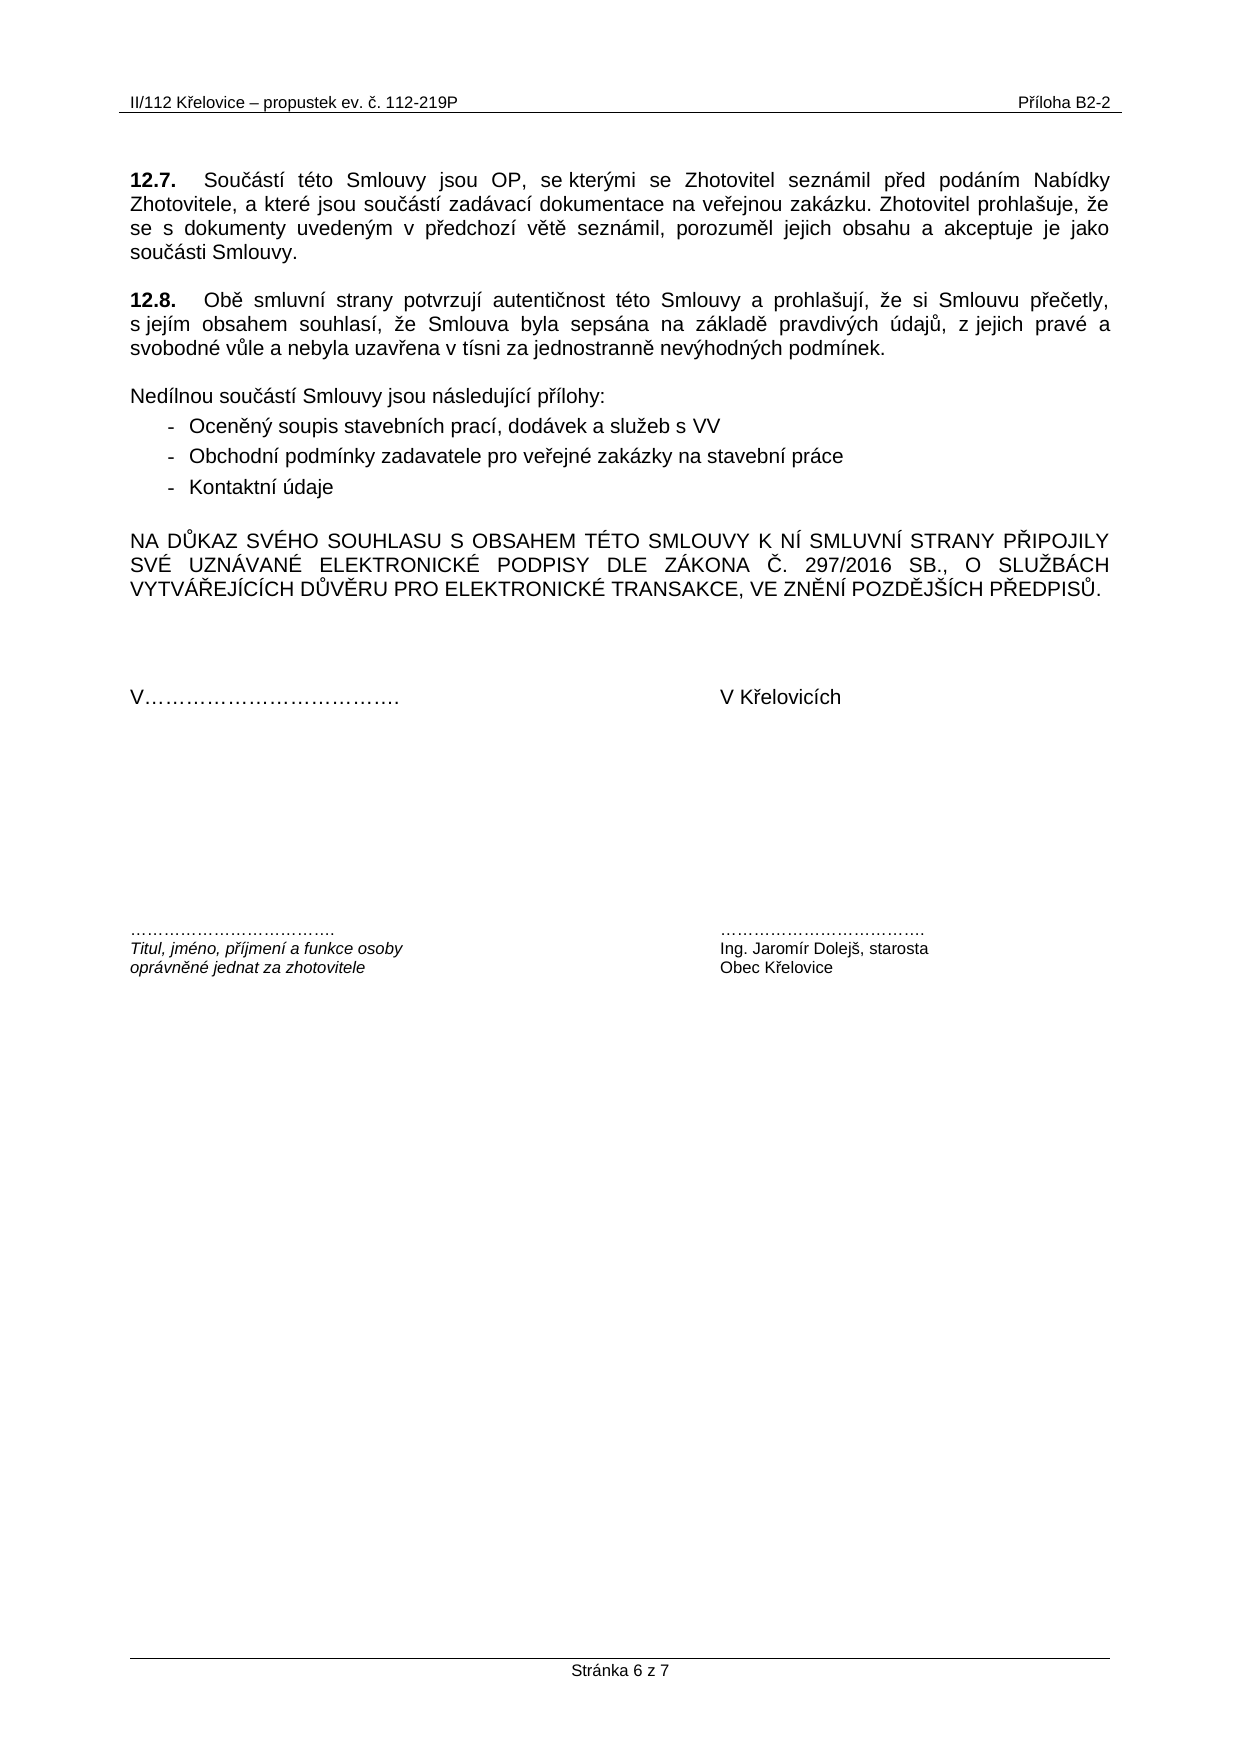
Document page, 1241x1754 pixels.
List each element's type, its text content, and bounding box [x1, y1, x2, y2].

list Obě smluvní strany potvrzují autentičnost této Smlouvy a prohlašují, že si Smlouvu přečetly, s jejím obsahem souhlasí, že Smlouva byla sepsána na základě pravdivých údajů, z jejich pravé a svobodné vůle a nebyla uzavřena v tísni za jednostranně nevýhodných podmínek. [130, 288, 1110, 359]
list Součástí této Smlouvy jsou OP, se kterými se Zhotovitel seznámil před podáním Nabídky Zhotovitele, a které jsou součástí zadávací dokumentace na veřejnou zakázku. Zhotovitel prohlašuje, že se s dokumenty uvedeným v předchozí větě seznámil, porozuměl jejich obsahu a akceptuje je jako součásti Smlouvy. [130, 168, 1110, 264]
text NA DŮKAZ SVÉHO SOUHLASU S OBSAHEM TÉTO smlouvy K NÍ SMLUVNÍ STRANY PŘIPOJILY SVÉ UZNÁVANÉ ELEKTRONICKÉ PODPISY DLE ZÁKONA Č. 297/2016 SB., O SLUŽBÁCH VYTVÁŘEJÍCÍCH DŮVĚRU PRO ELEKTRONICKÉ TRANSAKCE, VE ZNĚNÍ POZDĚJŠÍCH PŘEDPISŮ. [130, 529, 1110, 601]
text Titul, jméno, příjmení a funkce osoby Ing. Jaromír Dolejš, starosta [130, 939, 1110, 958]
text Nedílnou součástí Smlouvy jsou následující přílohy: [130, 383, 1110, 407]
text V………………………………. V Křelovicích [130, 685, 1110, 709]
list Kontaktní údaje [167, 474, 1110, 499]
text ………………………………. ………………………………. [130, 920, 1110, 939]
list Obchodní podmínky zadavatele pro veřejné zakázky na stavební práce [167, 444, 1110, 468]
text oprávněné jednat za zhotovitele Obec Křelovice [130, 958, 1110, 977]
list Oceněný soupis stavebních prací, dodávek a služeb s VV [167, 414, 1110, 438]
